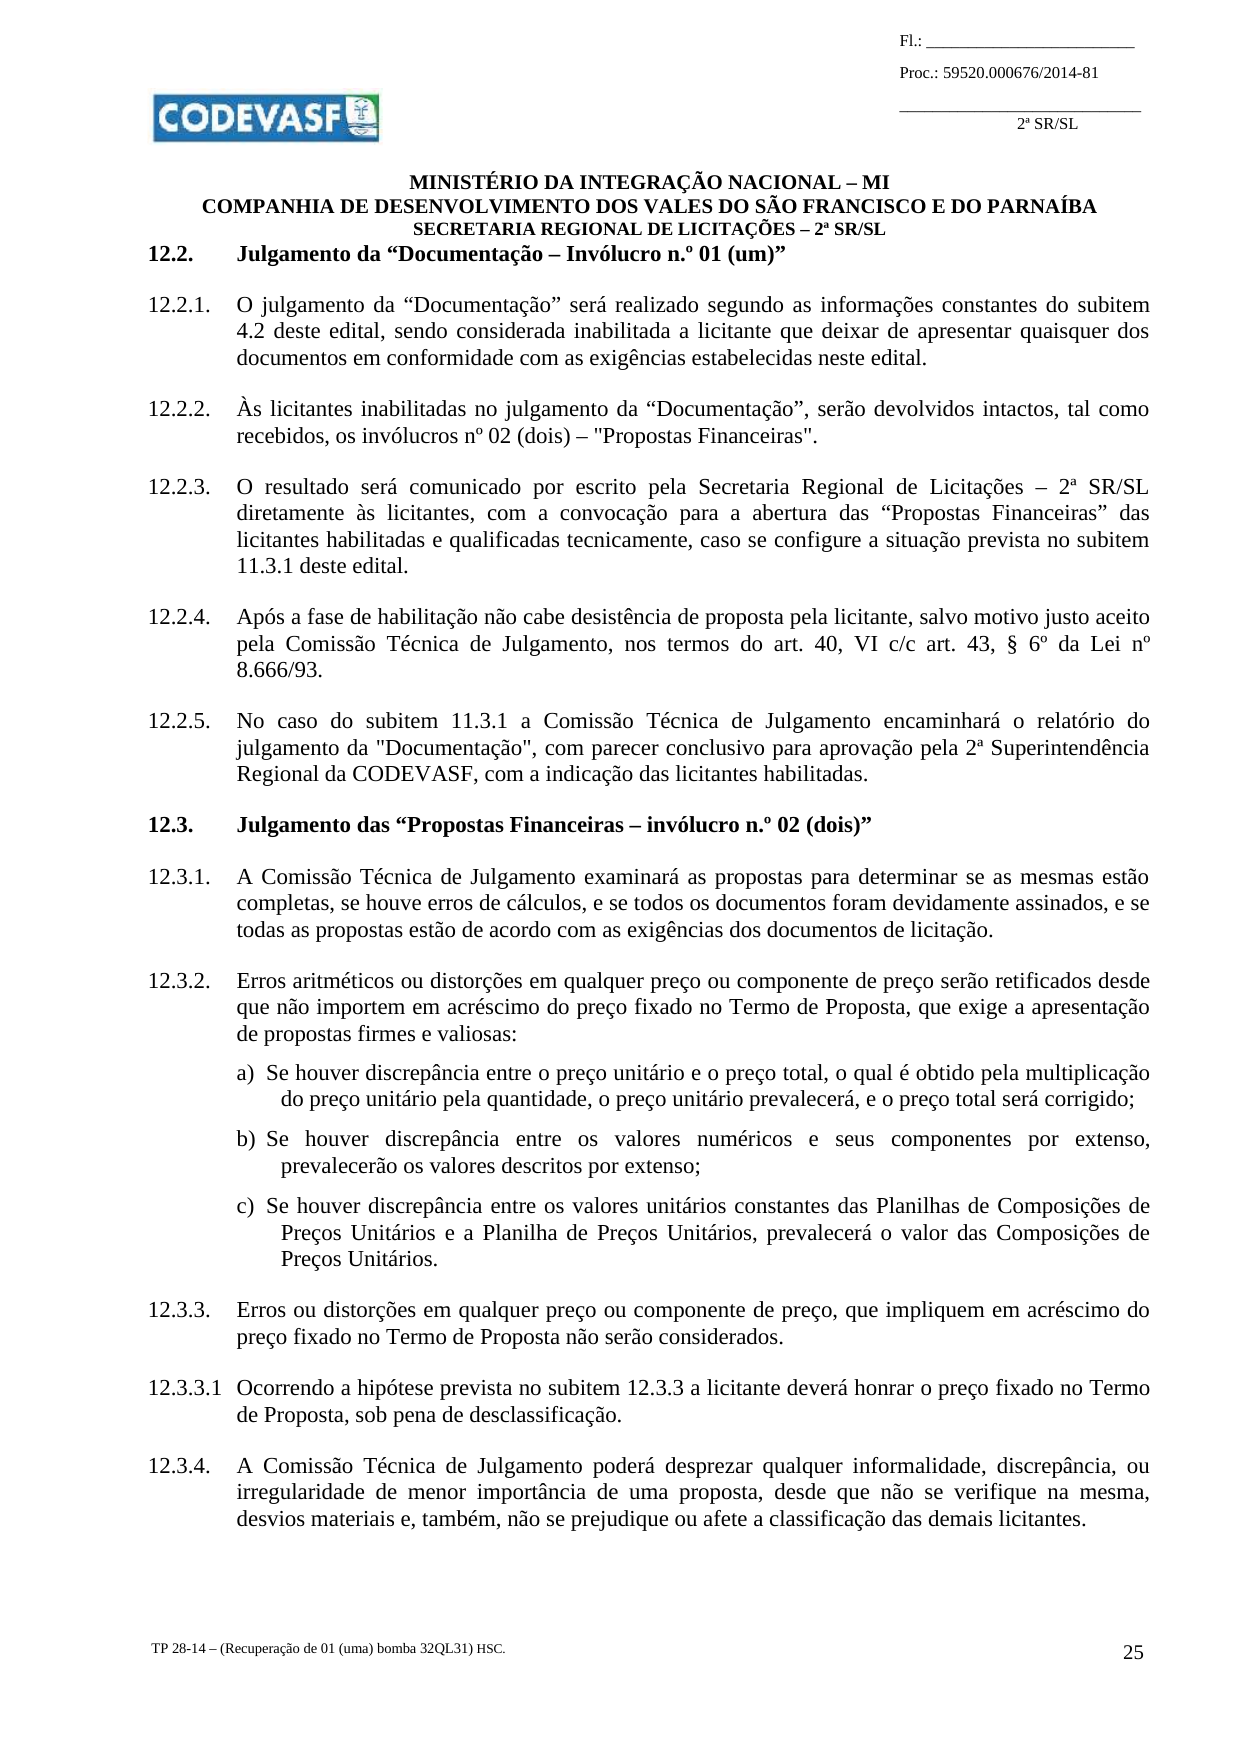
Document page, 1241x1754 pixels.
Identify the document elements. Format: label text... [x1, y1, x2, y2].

list Se houver discrepância entre os valores unitários constantes das Planilhas de Composições de Preços Unitários e a Planilha de Preços Unitários, prevalecerá o valor das Composições de Preços Unitários. [236, 1192, 1152, 1272]
list O resultado será comunicado por escrito pela Secretaria Regional de Licitações – 2ª SR/SL diretamente às licitantes, com a convocação para a abertura das “Propostas Financeiras” das licitantes habilitadas e qualificadas tecnicamente, caso se configure a situação prevista no subitem 11.3.1 deste edital. [148, 473, 1152, 578]
list Após a fase de habilitação não cabe desistência de proposta pela licitante, salvo motivo justo aceito pela Comissão Técnica de Julgamento, nos termos do art. 40, VI c/c art. 43, § 6º da Lei nº 8.666/93. [148, 603, 1152, 682]
list Às licitantes inabilitadas no julgamento da “Documentação”, serão devolvidos intactos, tal como recebidos, os invólucros nº 02 (dois) – "Propostas Financeiras". [148, 395, 1152, 448]
list Julgamento da “Documentação – Invólucro n.º 01 (um)” [148, 240, 1152, 266]
list O julgamento da “Documentação” será realizado segundo as informações constantes do subitem 4.2 deste edital, sendo considerada inabilitada a licitante que deixar de apresentar quaisquer dos documentos em conformidade com as exigências estabelecidas neste edital. [148, 291, 1152, 370]
list Erros ou distorções em qualquer preço ou componente de preço, que impliquem em acréscimo do preço fixado no Termo de Proposta não serão considerados. [148, 1297, 1152, 1349]
list No caso do subitem 11.3.1 a Comissão Técnica de Julgamento encaminhará o relatório do julgamento da "Documentação", com parecer conclusivo para aprovação pela 2ª Superintendência Regional da CODEVASF, com a indicação das licitantes habilitadas. [148, 707, 1152, 787]
list Ocorrendo a hipótese prevista no subitem 12.3.3 a licitante deverá honrar o preço fixado no Termo de Proposta, sob pena de desclassificação. [148, 1374, 1152, 1427]
list Se houver discrepância entre os valores numéricos e seus componentes por extenso, prevalecerão os valores descritos por extenso; [236, 1126, 1152, 1178]
picture [147, 88, 384, 147]
list Se houver discrepância entre o preço unitário e o preço total, o qual é obtido pela multiplicação do preço unitário pela quantidade, o preço unitário prevalecerá, e o preço total será corrigido; [236, 1058, 1152, 1111]
list Julgamento das “Propostas Financeiras – invólucro n.º 02 (dois)” [148, 812, 1152, 838]
list Erros aritméticos ou distorções em qualquer preço ou componente de preço serão retificados desde que não importem em acréscimo do preço fixado no Termo de Proposta, que exige a apresentação de propostas firmes e valiosas: [148, 967, 1152, 1046]
list A Comissão Técnica de Julgamento poderá desprezar qualquer informalidade, discrepância, ou irregularidade de menor importância de uma proposta, desde que não se verifique na mesma, desvios materiais e, também, não se prejudique ou afete a classificação das demais licitantes. [148, 1452, 1152, 1531]
list A Comissão Técnica de Julgamento examinará as propostas para determinar se as mesmas estão completas, se houve erros de cálculos, e se todos os documentos foram devidamente assinados, e se todas as propostas estão de acordo com as exigências dos documentos de licitação. [148, 863, 1152, 942]
